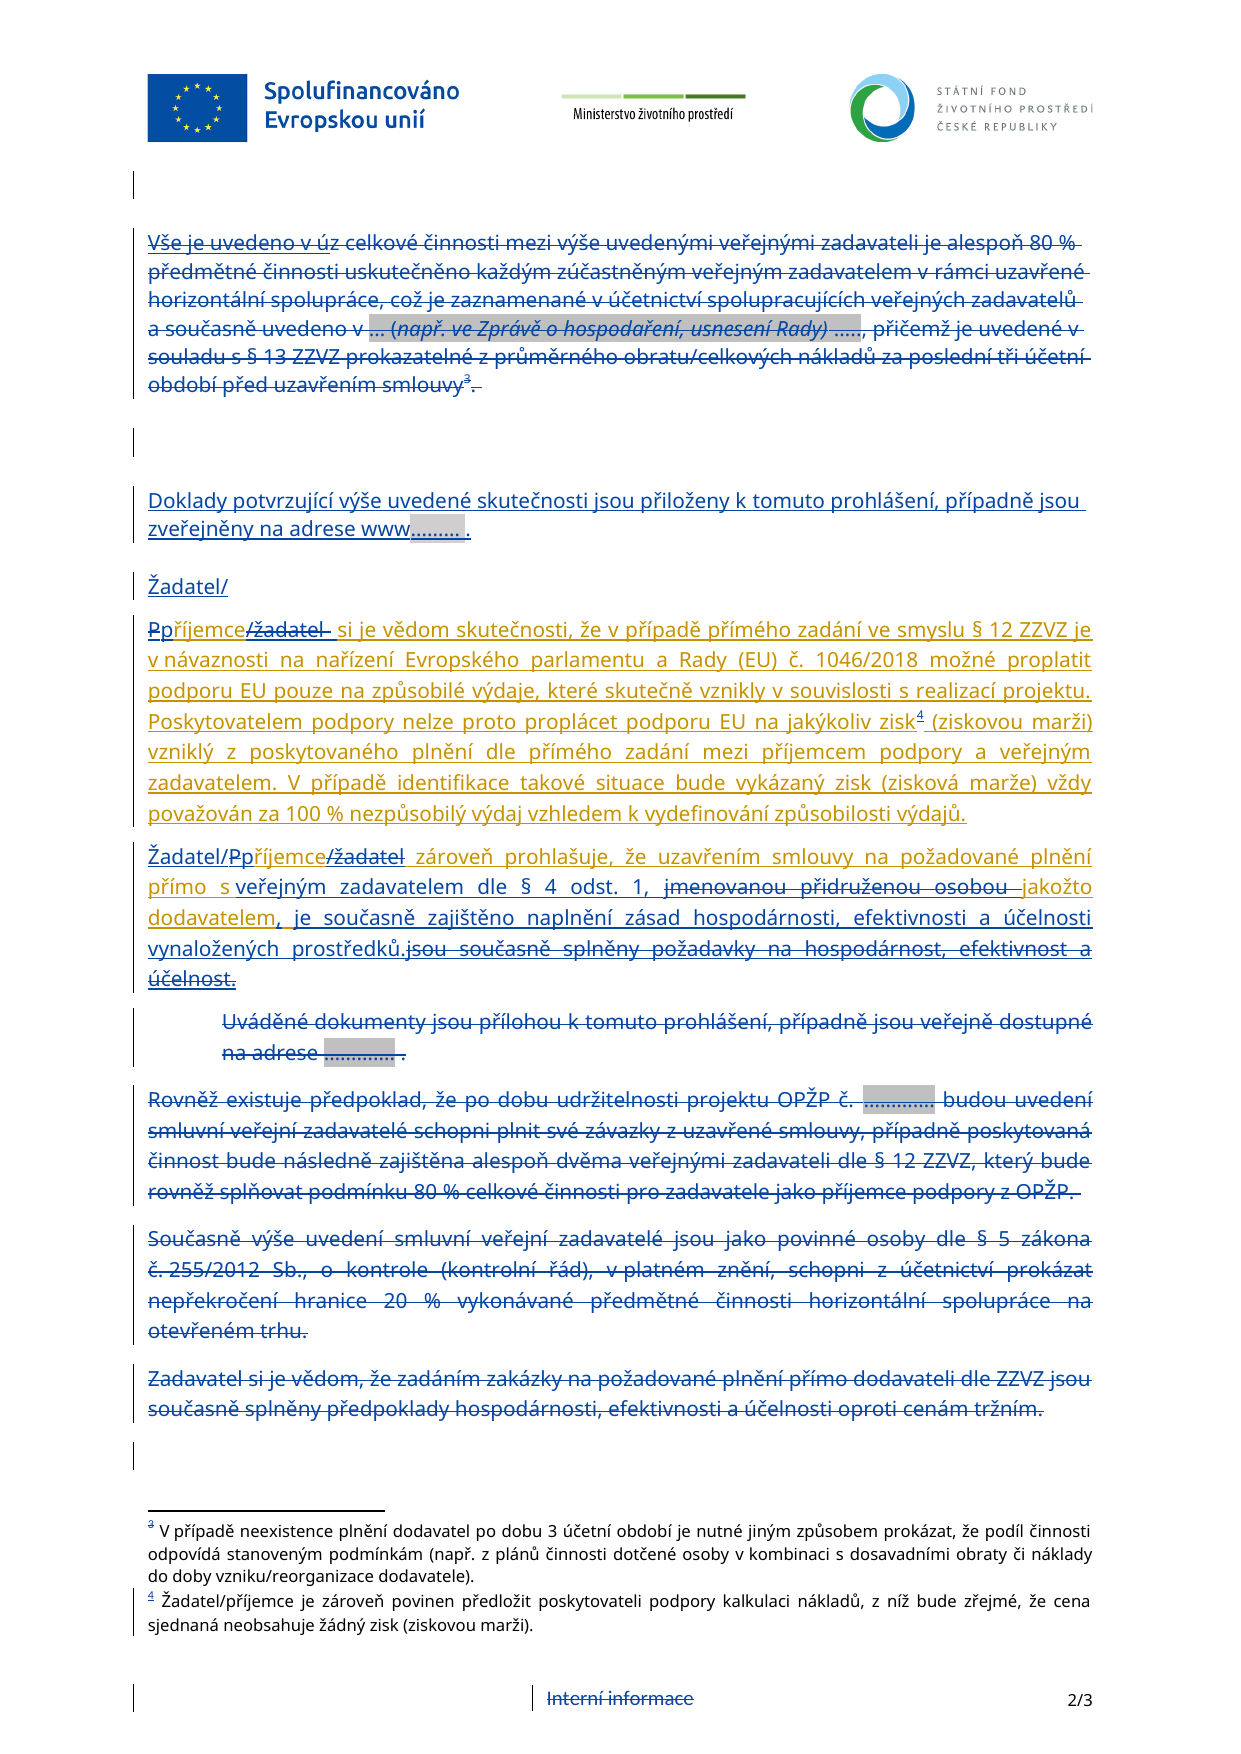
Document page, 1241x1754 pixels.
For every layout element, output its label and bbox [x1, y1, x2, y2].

picture [147, 73, 1093, 143]
